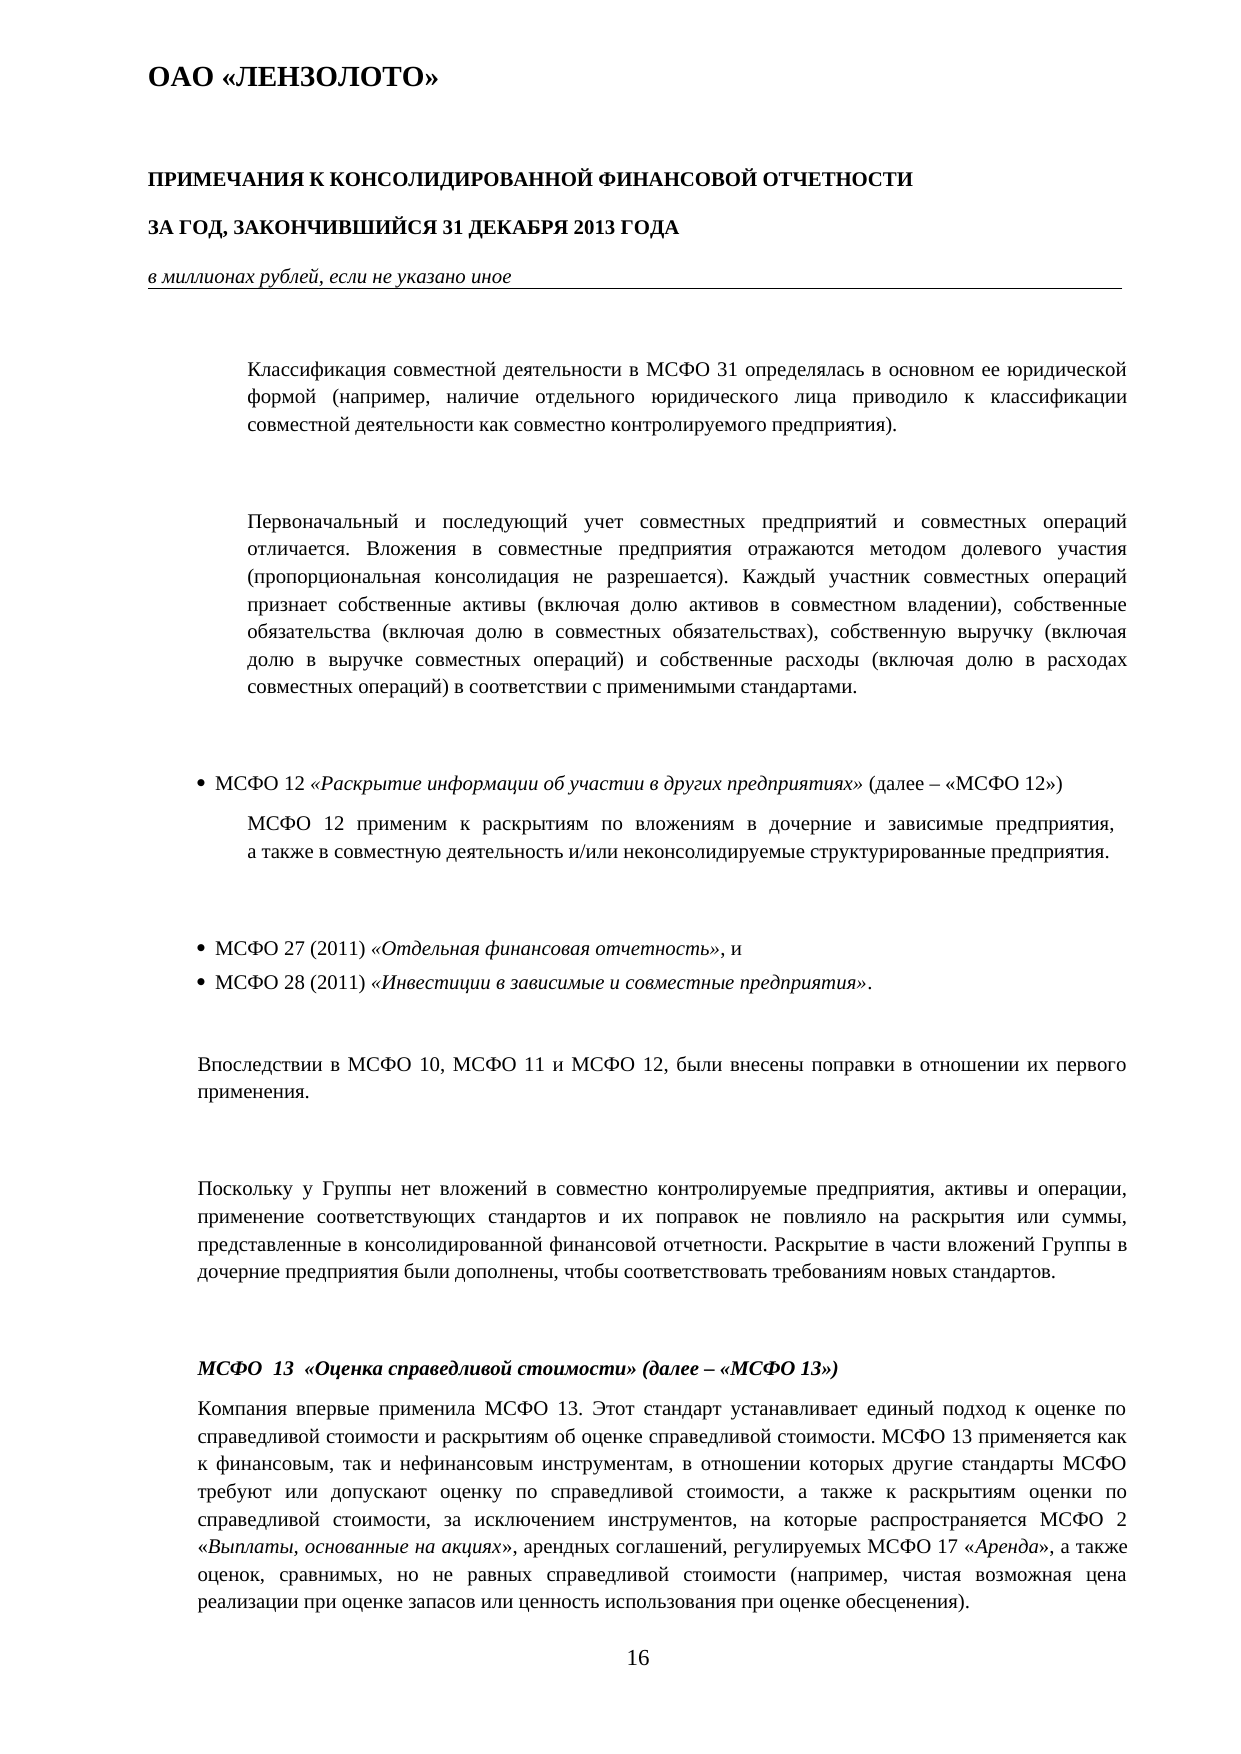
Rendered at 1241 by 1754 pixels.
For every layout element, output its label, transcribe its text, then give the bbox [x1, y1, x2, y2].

list Классификация совместной деятельности в МСФО 31 определялась в основном ее юридической формой (например, наличие отдельного юридического лица приводило к классификации совместной деятельности как совместно контролируемого предприятия). [247, 357, 1128, 436]
list МСФО 27 (2011) «Отдельная финансовая отчетность», и [197, 936, 1128, 960]
text Компания впервые применила МСФО 13. Этот стандарт устанавливает единый подход к оценке по справедливой стоимости и раскрытиям об оценке справедливой стоимости. МСФО 13 применяется как к финансовым, так и нефинансовым инструментам, в отношении которых другие стандарты МСФО требуют или допускают оценку по справедливой стоимости, а также к раскрытиям оценки по справедливой стоимости, за исключением инструментов, на которые распространяется МСФО 2 «Выплаты, основанные на акциях», арендных соглашений, регулируемых МСФО 17 «Аренда», а также оценок, сравнимых, но не равных справедливой стоимости (например, чистая возможная цена реализации при оценке запасов или ценность использования при оценке обесценения). [197, 1396, 1128, 1613]
text Впоследствии в МСФО 10, МСФО 11 и МСФО 12, были внесены поправки в отношении их первого применения. [197, 1052, 1128, 1103]
subtitle МСФО 13 «Оценка справедливой стоимости» (далее – «МСФО 13») [197, 1356, 1128, 1380]
text Поскольку у Группы нет вложений в совместно контролируемые предприятия, активы и операции, применение соответствующих стандартов и их поправок не повлияло на раскрытия или суммы, представленные в консолидированной финансовой отчетности. Раскрытие в части вложений Группы в дочерние предприятия были дополнены, чтобы соответствовать требованиям новых стандартов. [197, 1176, 1128, 1283]
list Первоначальный и последующий учет совместных предприятий и совместных операций отличается. Вложения в совместные предприятия отражаются методом долевого участия (пропорциональная консолидация не разрешается). Каждый участник совместных операций признает собственные активы (включая долю активов в совместном владении), собственные обязательства (включая долю в совместных обязательствах), собственную выручку (включая долю в выручке совместных операций) и собственные расходы (включая долю в расходах совместных операций) в соответствии с применимыми стандартами. [247, 509, 1128, 698]
list МСФО 28 (2011) «Инвестиции в зависимые и совместные предприятия». [197, 969, 1128, 994]
list МСФО 12 «Раскрытие информации об участии в других предприятиях» (далее – «МСФО 12») [197, 771, 1128, 795]
list МСФО 12 применим к раскрытиям по вложениям в дочерние и зависимые предприятия, а также в совместную деятельность и/или неконсолидируемые структурированные предприятия. [247, 811, 1128, 863]
